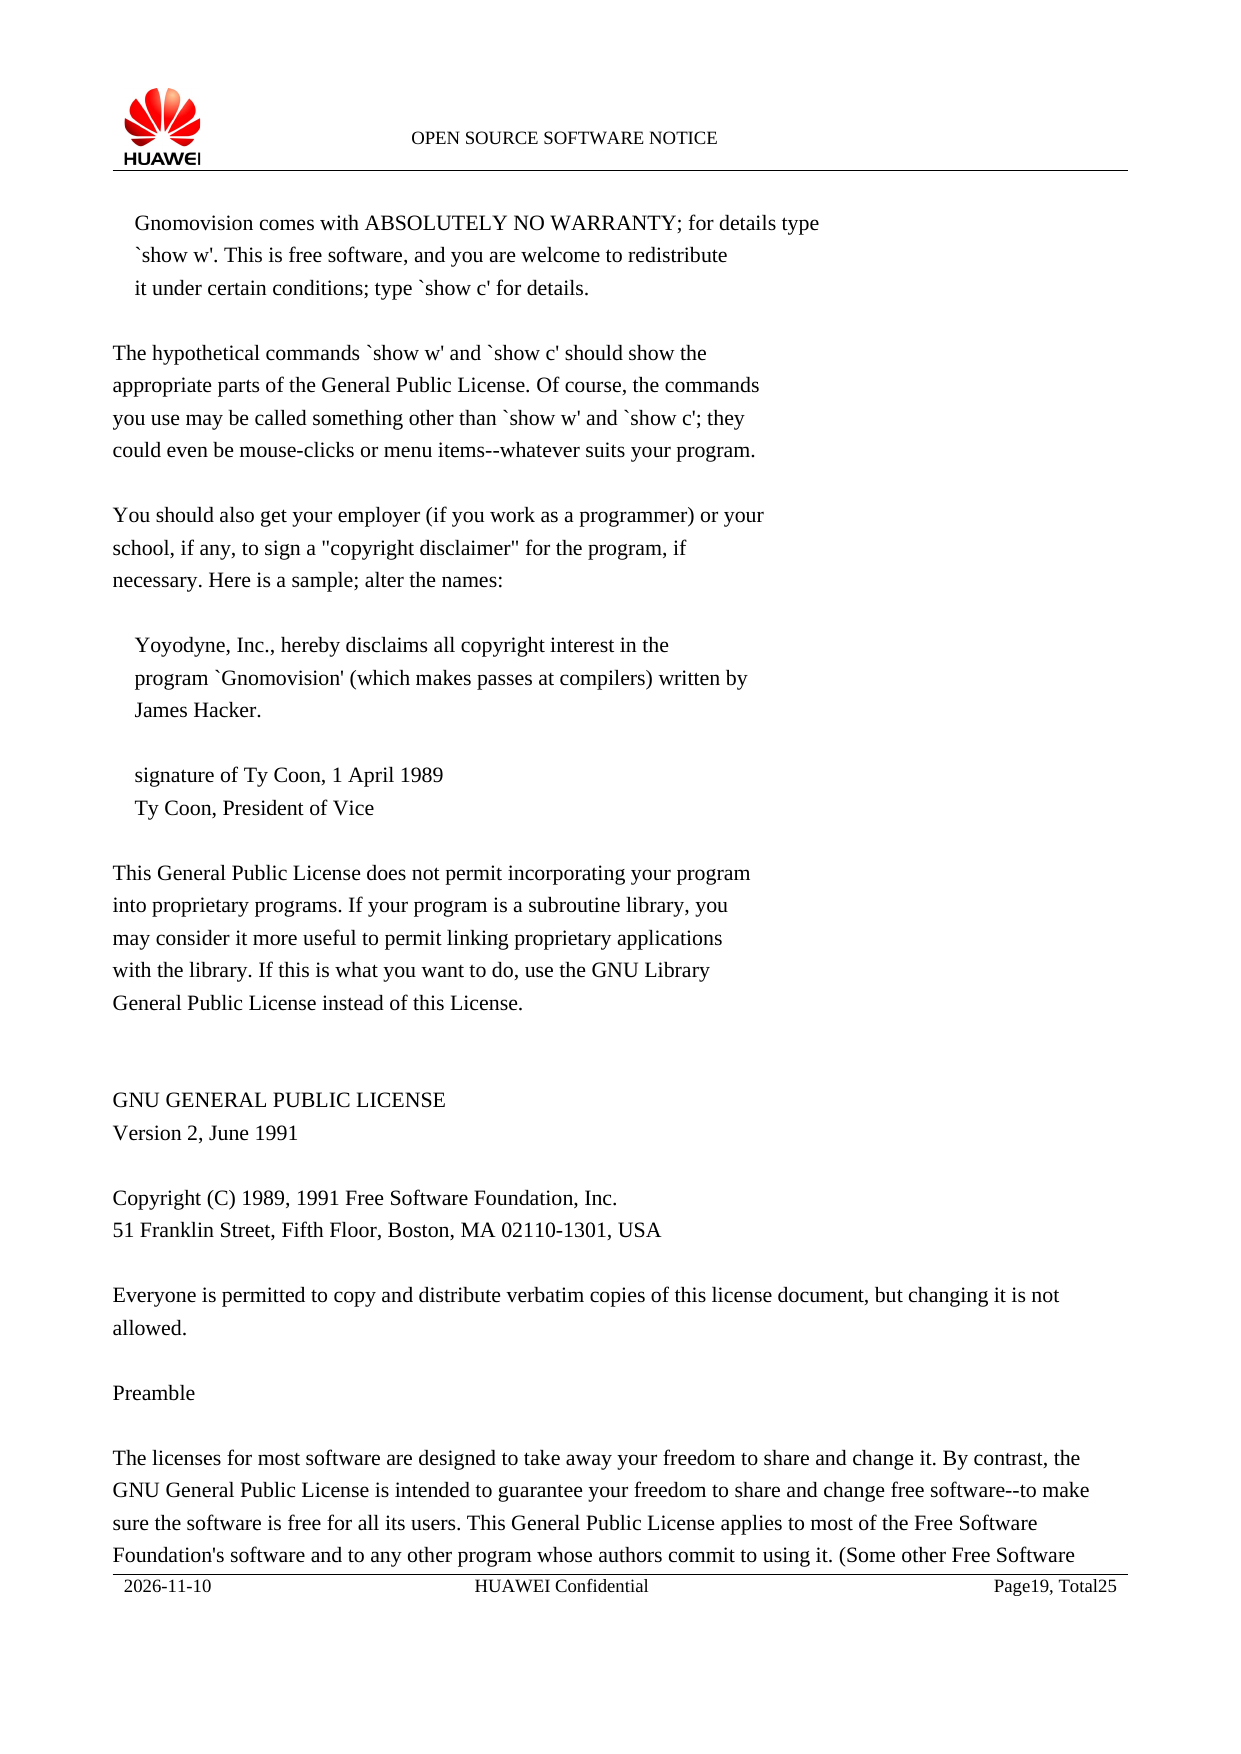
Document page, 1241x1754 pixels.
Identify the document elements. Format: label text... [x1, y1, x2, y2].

picture [124, 88, 201, 165]
